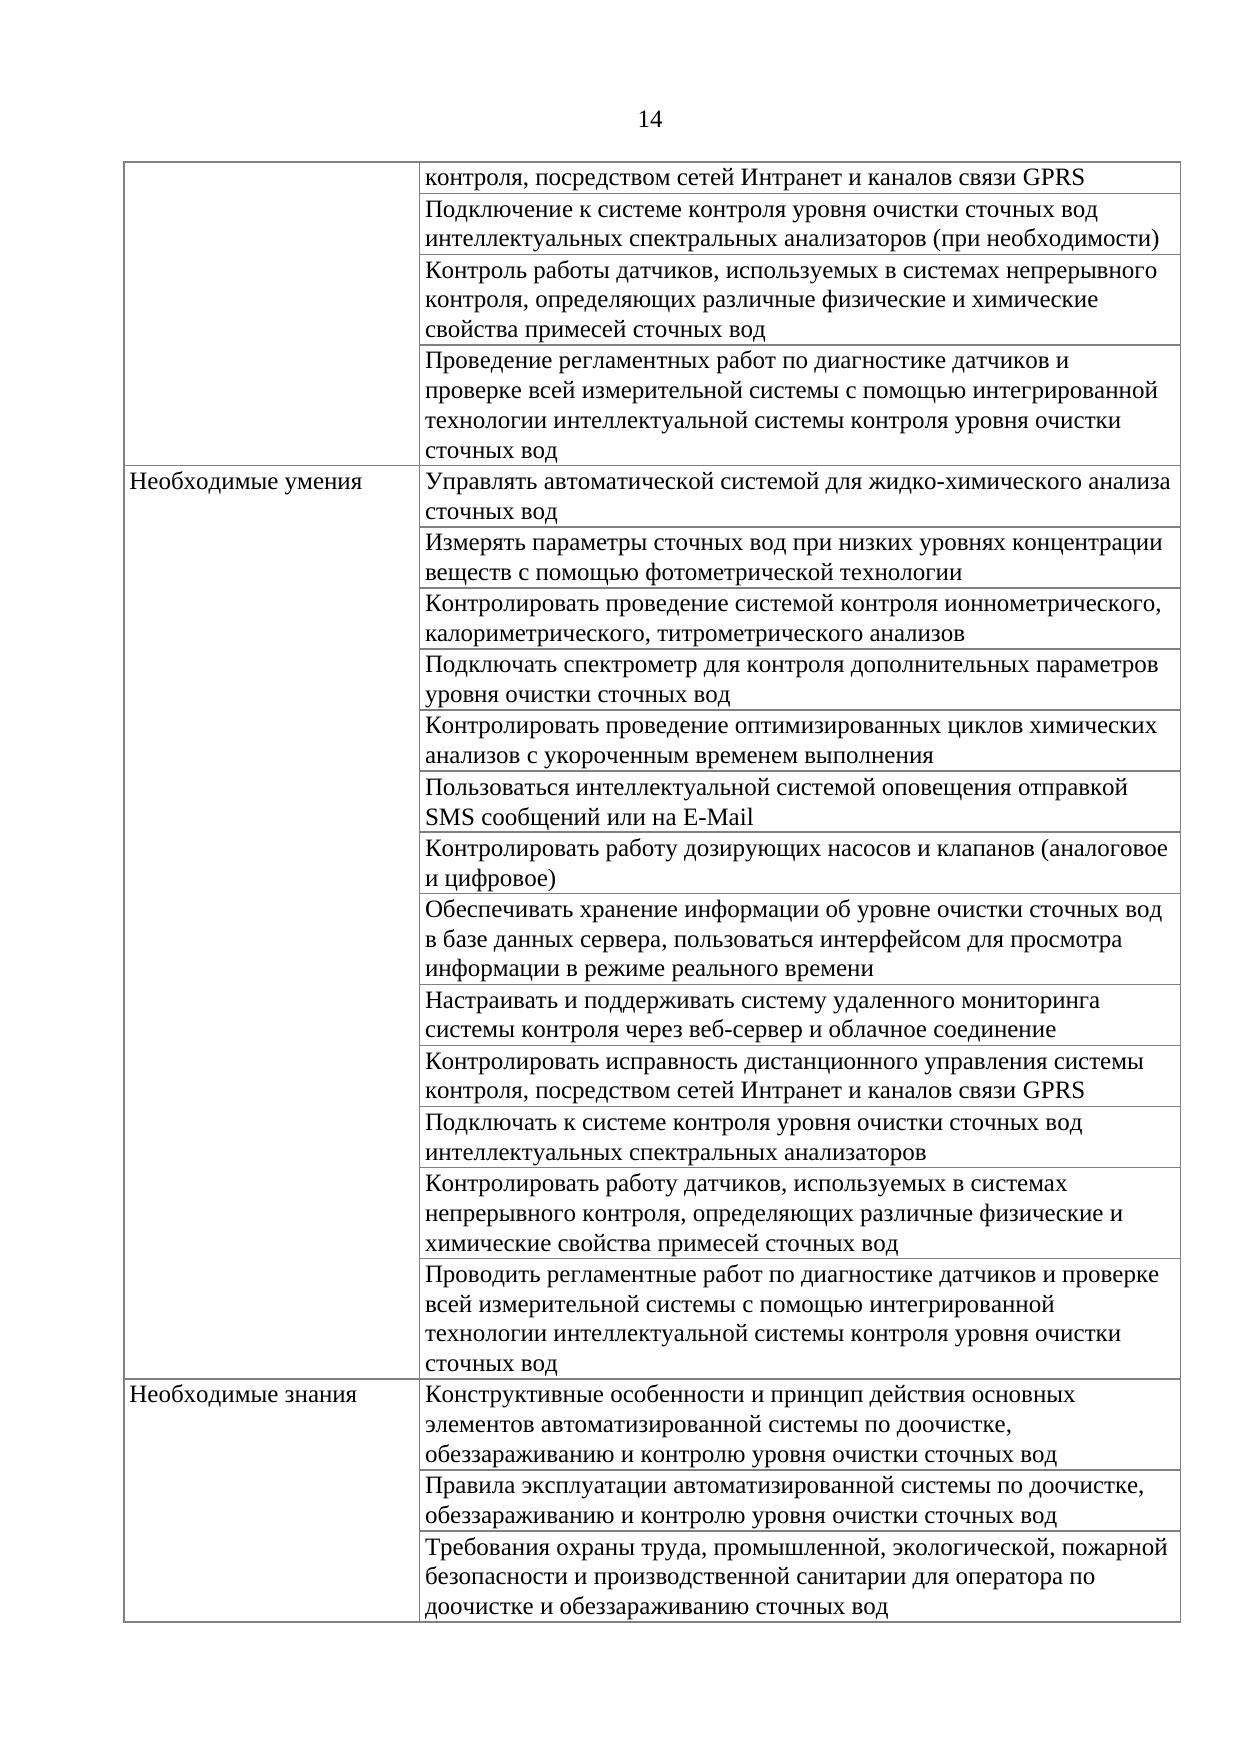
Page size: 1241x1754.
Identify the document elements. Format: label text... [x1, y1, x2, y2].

table_cell Проведение регламентных работ по диагностике датчиков и проверке всей измерительной системы с помощью интегрированной технологии интеллектуальной системы контроля уровня очистки сточных вод [420, 346, 1180, 465]
table_cell Контролировать работу датчиков, используемых в системах непрерывного контроля, определяющих различные физические и химические свойства примесей сточных вод [420, 1168, 1180, 1257]
table_cell Контролировать проведение оптимизированных циклов химических анализов с укороченным временем выполнения [420, 711, 1180, 770]
table_cell Пользоваться интеллектуальной системой оповещения отправкой SMS сообщений или на E-Mail [420, 772, 1180, 831]
table_cell Конструктивные особенности и принцип действия основных элементов автоматизированной системы по доочистке, обеззараживанию и контролю уровня очистки сточных вод [420, 1380, 1180, 1469]
table_cell Обеспечивать хранение информации об уровне очистки сточных вод в базе данных сервера, пользоваться интерфейсом для просмотра информации в режиме реального времени [420, 894, 1180, 983]
table_cell Необходимые знания [125, 1380, 419, 1621]
table_cell Управлять автоматической системой для жидко-химического анализа сточных вод [420, 466, 1180, 526]
table_cell Контроль работы датчиков, используемых в системах непрерывного контроля, определяющих различные физические и химические свойства примесей сточных вод [420, 255, 1180, 344]
table_cell Подключать спектрометр для контроля дополнительных параметров уровня очистки сточных вод [420, 650, 1180, 709]
table_cell Контролировать проведение системой контроля ионнометрического, калориметрического, титрометрического анализов [420, 589, 1180, 648]
table_cell Подключение к системе контроля уровня очистки сточных вод интеллектуальных спектральных анализаторов (при необходимости) [420, 194, 1180, 253]
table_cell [420, 163, 1180, 192]
table_cell Контролировать исправность дистанционного управления системы контроля, посредством сетей Интранет и каналов связи GPRS [420, 1046, 1180, 1106]
table_cell Настраивать и поддерживать систему удаленного мониторинга системы контроля через веб-сервер и облачное соединение [420, 985, 1180, 1044]
table_cell Измерять параметры сточных вод при низких уровнях концентрации веществ с помощью фотометрической технологии [420, 528, 1180, 587]
table_cell Подключать к системе контроля уровня очистки сточных вод интеллектуальных спектральных анализаторов [420, 1107, 1180, 1167]
table_cell Правила эксплуатации автоматизированной системы по доочистке, обеззараживанию и контролю уровня очистки сточных вод [420, 1471, 1180, 1530]
table_cell Требования охраны труда, промышленной, экологической, пожарной безопасности и производственной санитарии для оператора по доочистке и обеззараживанию сточных вод [420, 1532, 1180, 1621]
table_cell Проводить регламентные работ по диагностике датчиков и проверке всей измерительной системы с помощью интегрированной технологии интеллектуальной системы контроля уровня очистки сточных вод [420, 1259, 1180, 1378]
table_cell Необходимые умения [125, 466, 419, 1378]
table_cell Контролировать работу дозирующих насосов и клапанов (аналоговое и цифровое) [420, 833, 1180, 892]
